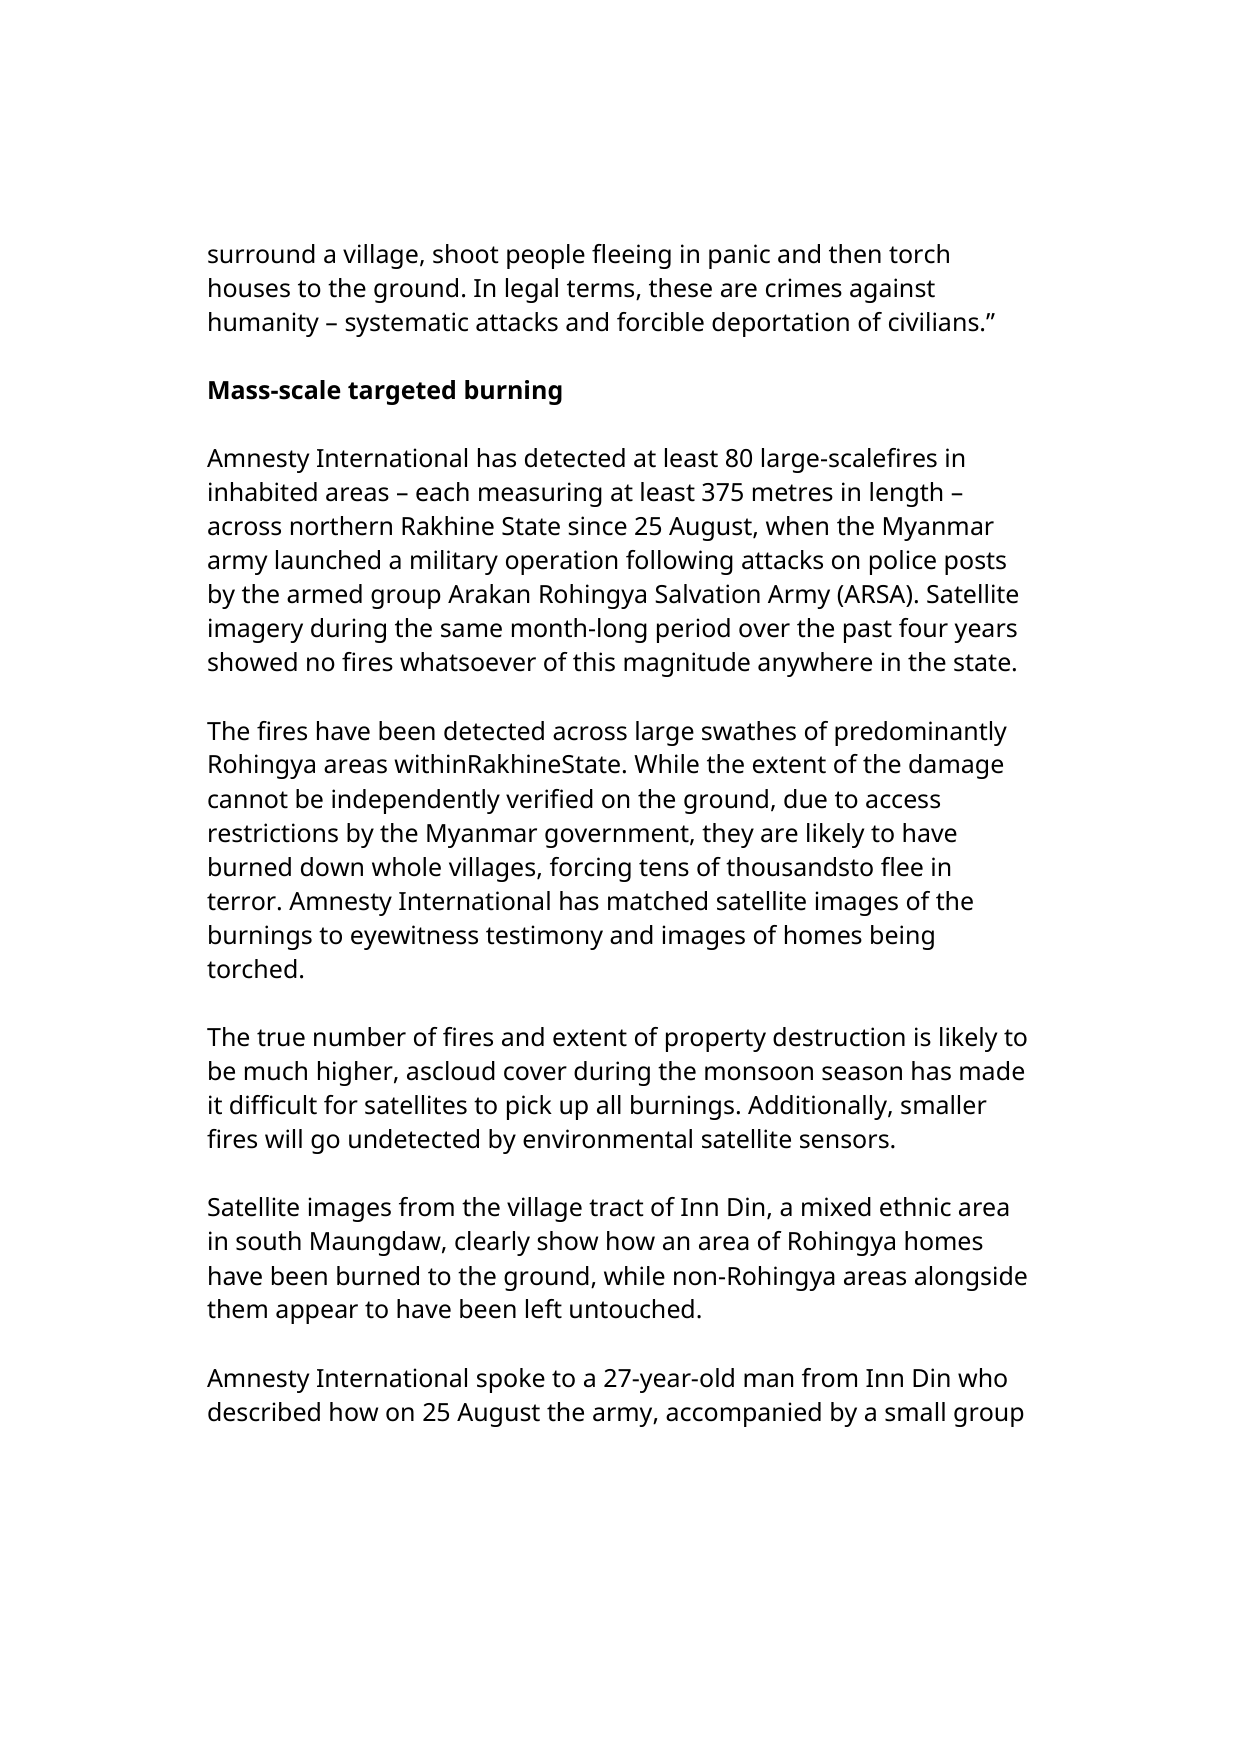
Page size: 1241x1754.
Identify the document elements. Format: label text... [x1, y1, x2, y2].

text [207, 1360, 1033, 1428]
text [207, 236, 1033, 338]
text Amnesty International has detected at least 80 large-scalefires in inhabited areas – each measuring at least 375 metres in length – across northern Rakhine State since 25 August, when the Myanmar army launched a military operation following attacks on police posts by the armed group Arakan Rohingya Salvation Army (ARSA). Satellite imagery during the same month-long period over the past four years showed no fires whatsoever of this magnitude anywhere in the state. [207, 441, 1033, 679]
text The true number of fires and extent of property destruction is likely to be much higher, ascloud cover during the monsoon season has made it difficult for satellites to pick up all burnings. Additionally, smaller fires will go undetected by environmental satellite sensors. [207, 1020, 1033, 1156]
text Mass-scale targeted burning [207, 372, 1033, 407]
text The fires have been detected across large swathes of predominantly Rohingya areas withinRakhineState. While the extent of the damage cannot be independently verified on the ground, due to access restrictions by the Myanmar government, they are likely to have burned down whole villages, forcing tens of thousandsto flee in terror. Amnesty International has matched satellite images of the burnings to eyewitness testimony and images of homes being torched. [207, 713, 1033, 986]
text Satellite images from the village tract of Inn Din, a mixed ethnic area in south Maungdaw, clearly show how an area of Rohingya homes have been burned to the ground, while non-Rohingya areas alongside them appear to have been left untouched. [207, 1190, 1033, 1326]
